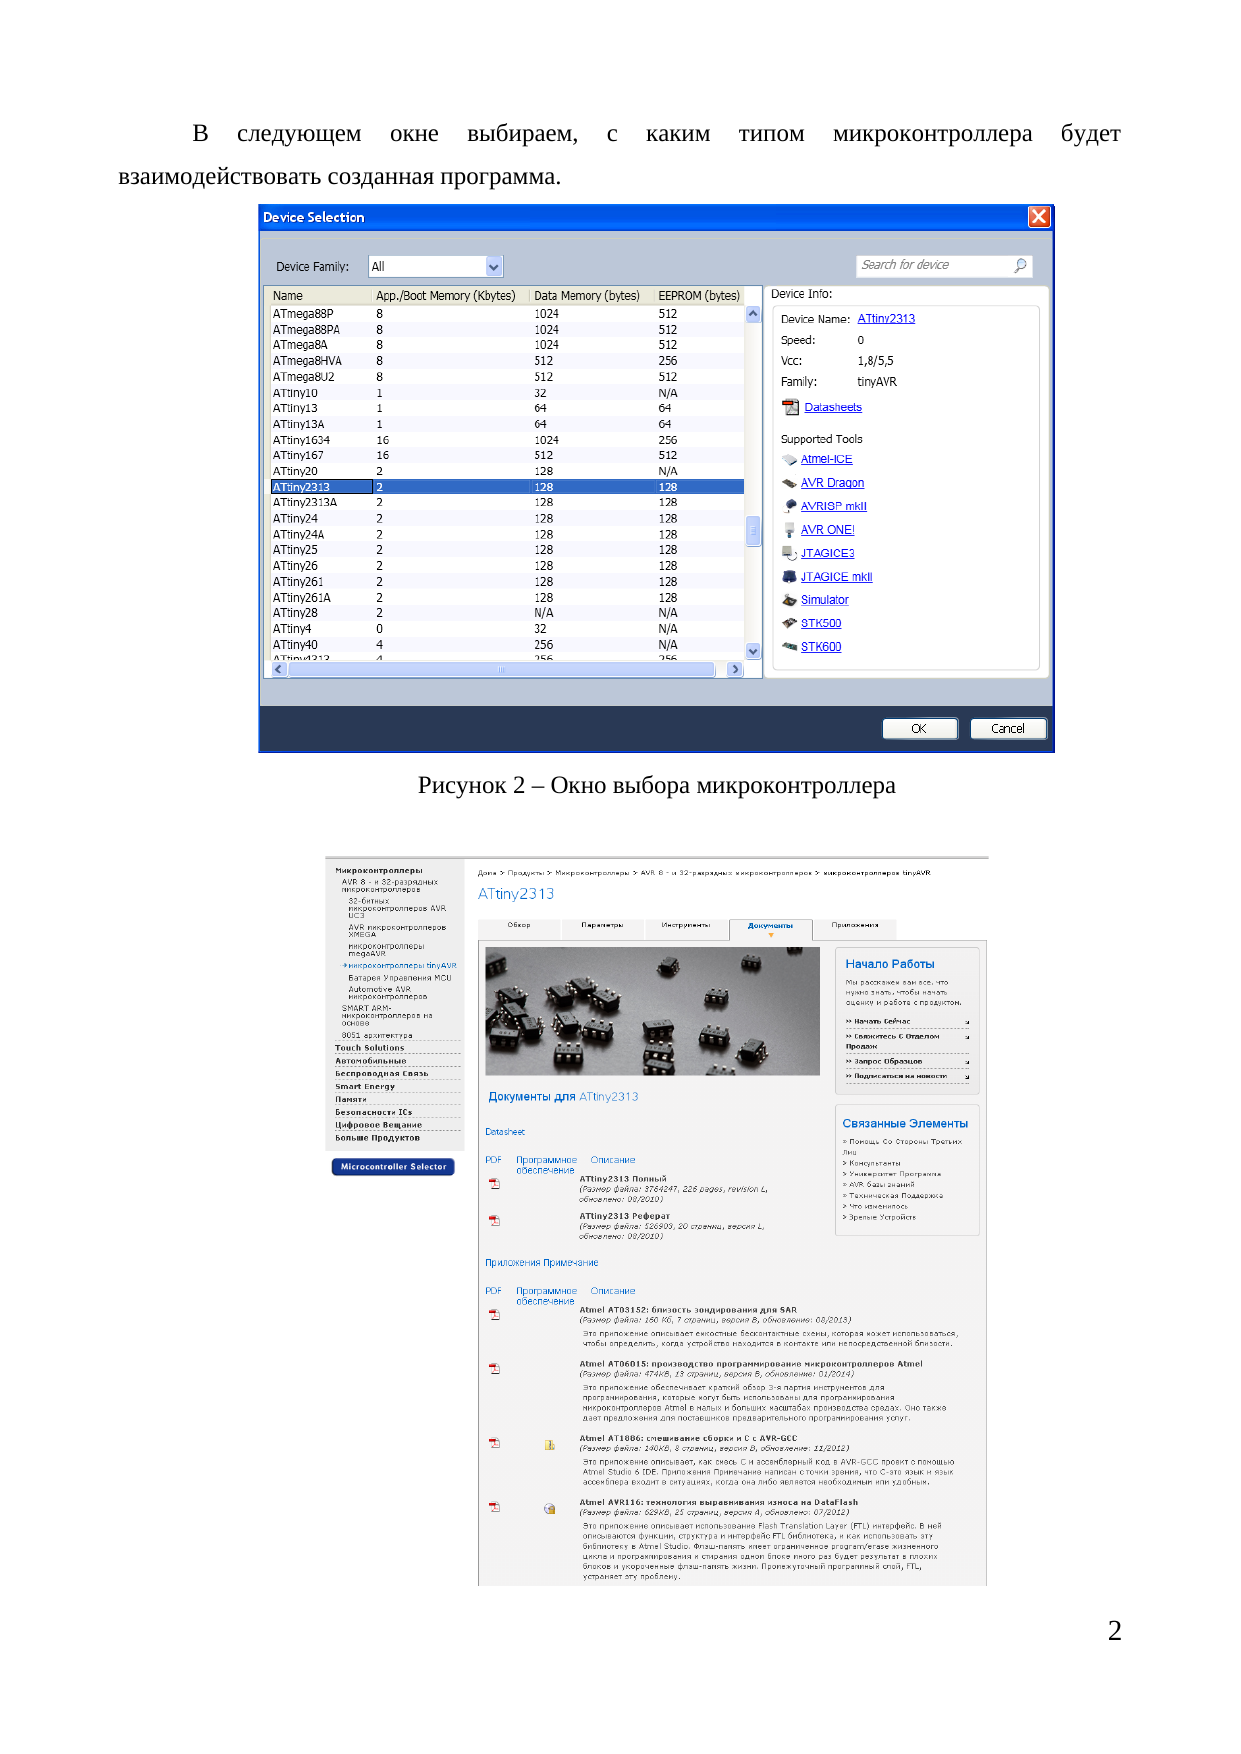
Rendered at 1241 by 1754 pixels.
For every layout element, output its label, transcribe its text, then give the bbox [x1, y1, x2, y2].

picture [325, 856, 989, 1586]
picture [258, 204, 1056, 753]
text Рисунок 2 – Окно выбора микроконтроллера [118, 770, 1122, 798]
text В следующем окне выбираем, с каким типом микроконтроллера будет взаимодействовать созданная программа. [118, 118, 1122, 190]
